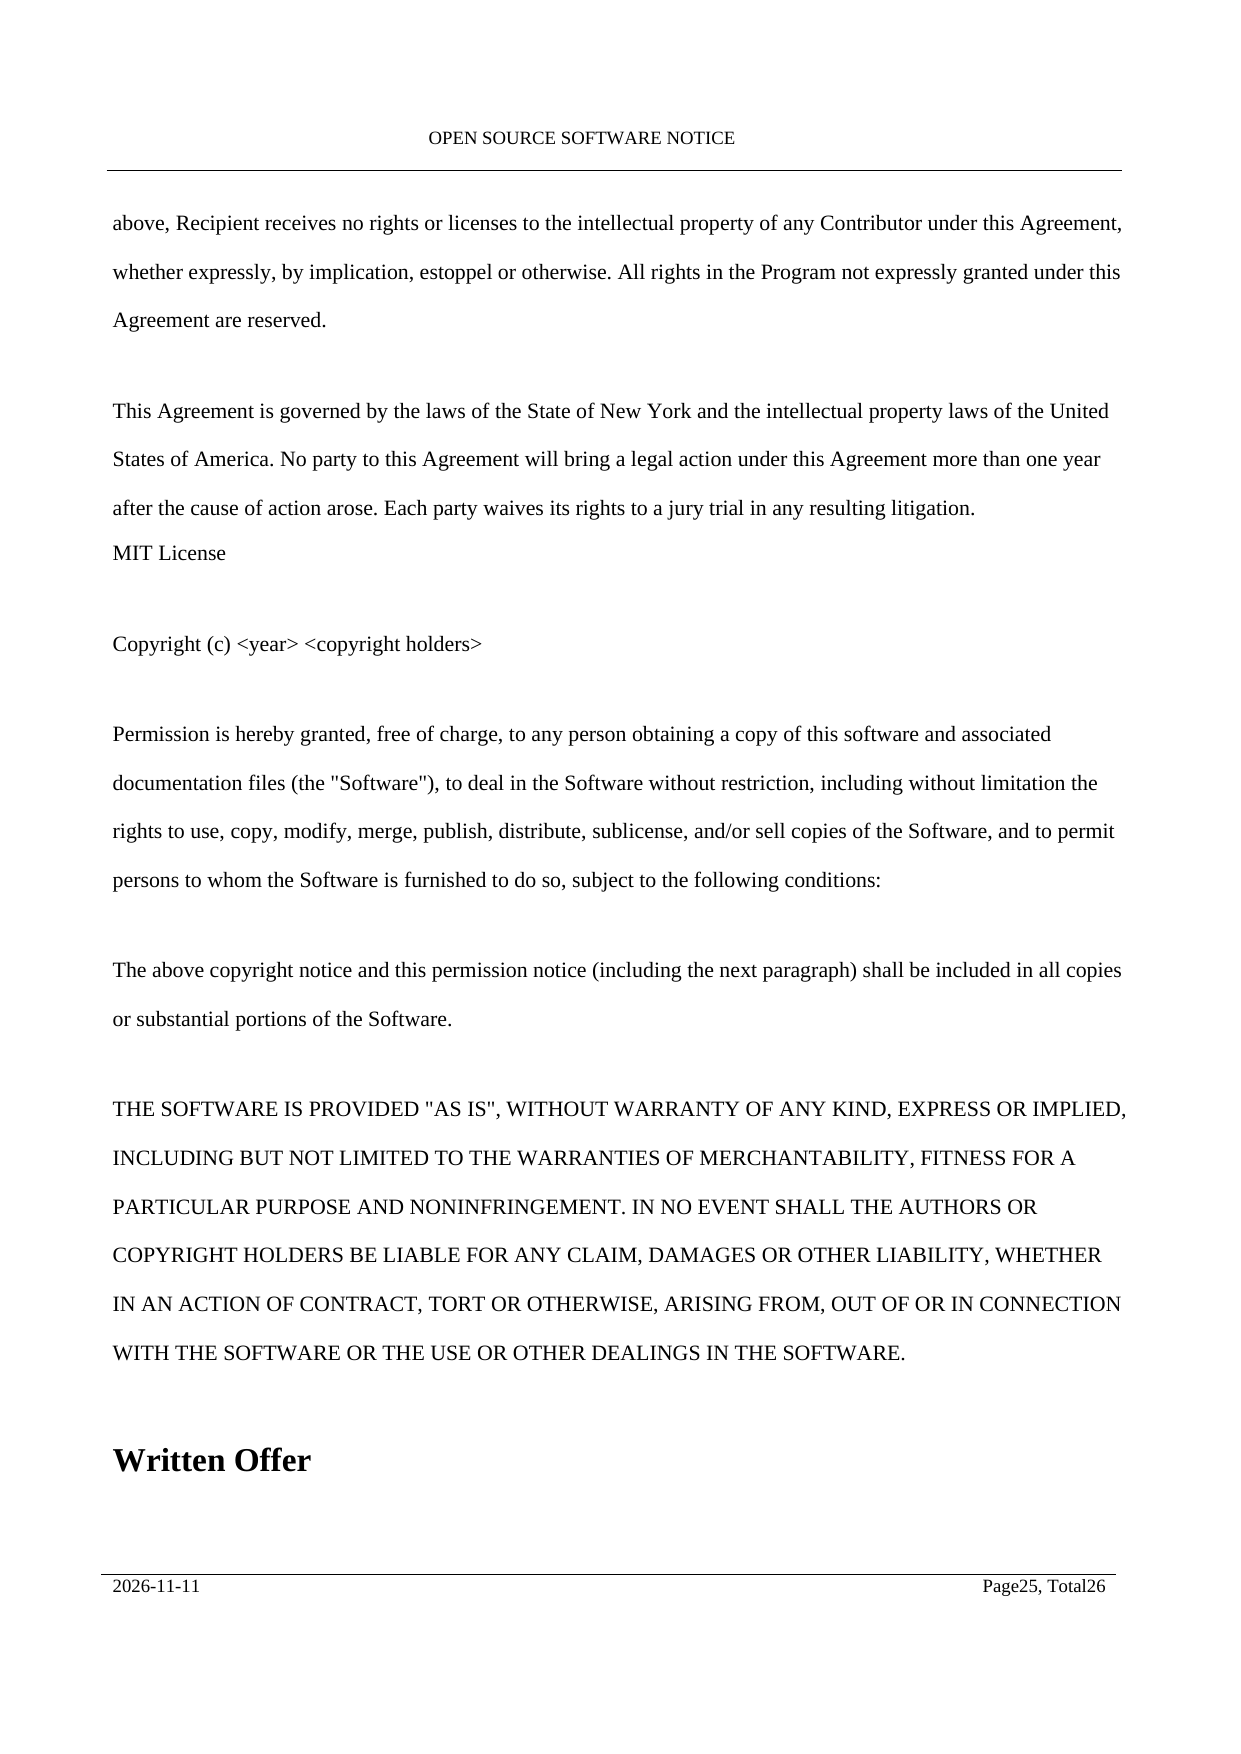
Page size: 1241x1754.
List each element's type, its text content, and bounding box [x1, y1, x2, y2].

text THE SOFTWARE IS PROVIDED "AS IS", WITHOUT WARRANTY OF ANY KIND, EXPRESS OR IMPLIED, INCLUDING BUT NOT LIMITED TO THE WARRANTIES OF MERCHANTABILITY, FITNESS FOR A PARTICULAR PURPOSE AND NONINFRINGEMENT. IN NO EVENT SHALL THE AUTHORS OR COPYRIGHT HOLDERS BE LIABLE FOR ANY CLAIM, DAMAGES OR OTHER LIABILITY, WHETHER IN AN ACTION OF CONTRACT, TORT OR OTHERWISE, ARISING FROM, OUT OF OR IN CONNECTION WITH THE SOFTWARE OR THE USE OR OTHER DEALINGS IN THE SOFTWARE. [112, 1092, 1128, 1369]
text MIT License [112, 537, 1128, 569]
text Permission is hereby granted, free of charge, to any person obtaining a copy of this software and associated documentation files (the "Software"), to deal in the Software without restriction, including without limitation the rights to use, copy, modify, merge, publish, distribute, sublicense, and/or sell copies of the Software, and to permit persons to whom the Software is furnished to do so, subject to the following conditions: [112, 717, 1128, 896]
text The above copyright notice and this permission notice (including the next paragraph) shall be included in all copies or substantial portions of the Software. [112, 953, 1128, 1035]
text Copyright (c) <year> <copyright holders> [112, 627, 1128, 659]
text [112, 206, 1128, 336]
text Written Offer [112, 1426, 1128, 1491]
text This Agreement is governed by the laws of the State of New York and the intellectual property laws of the United States of America. No party to this Agreement will bring a legal action under this Agreement more than one year after the cause of action arose. Each party waives its rights to a jury trial in any resulting litigation. [112, 394, 1128, 524]
